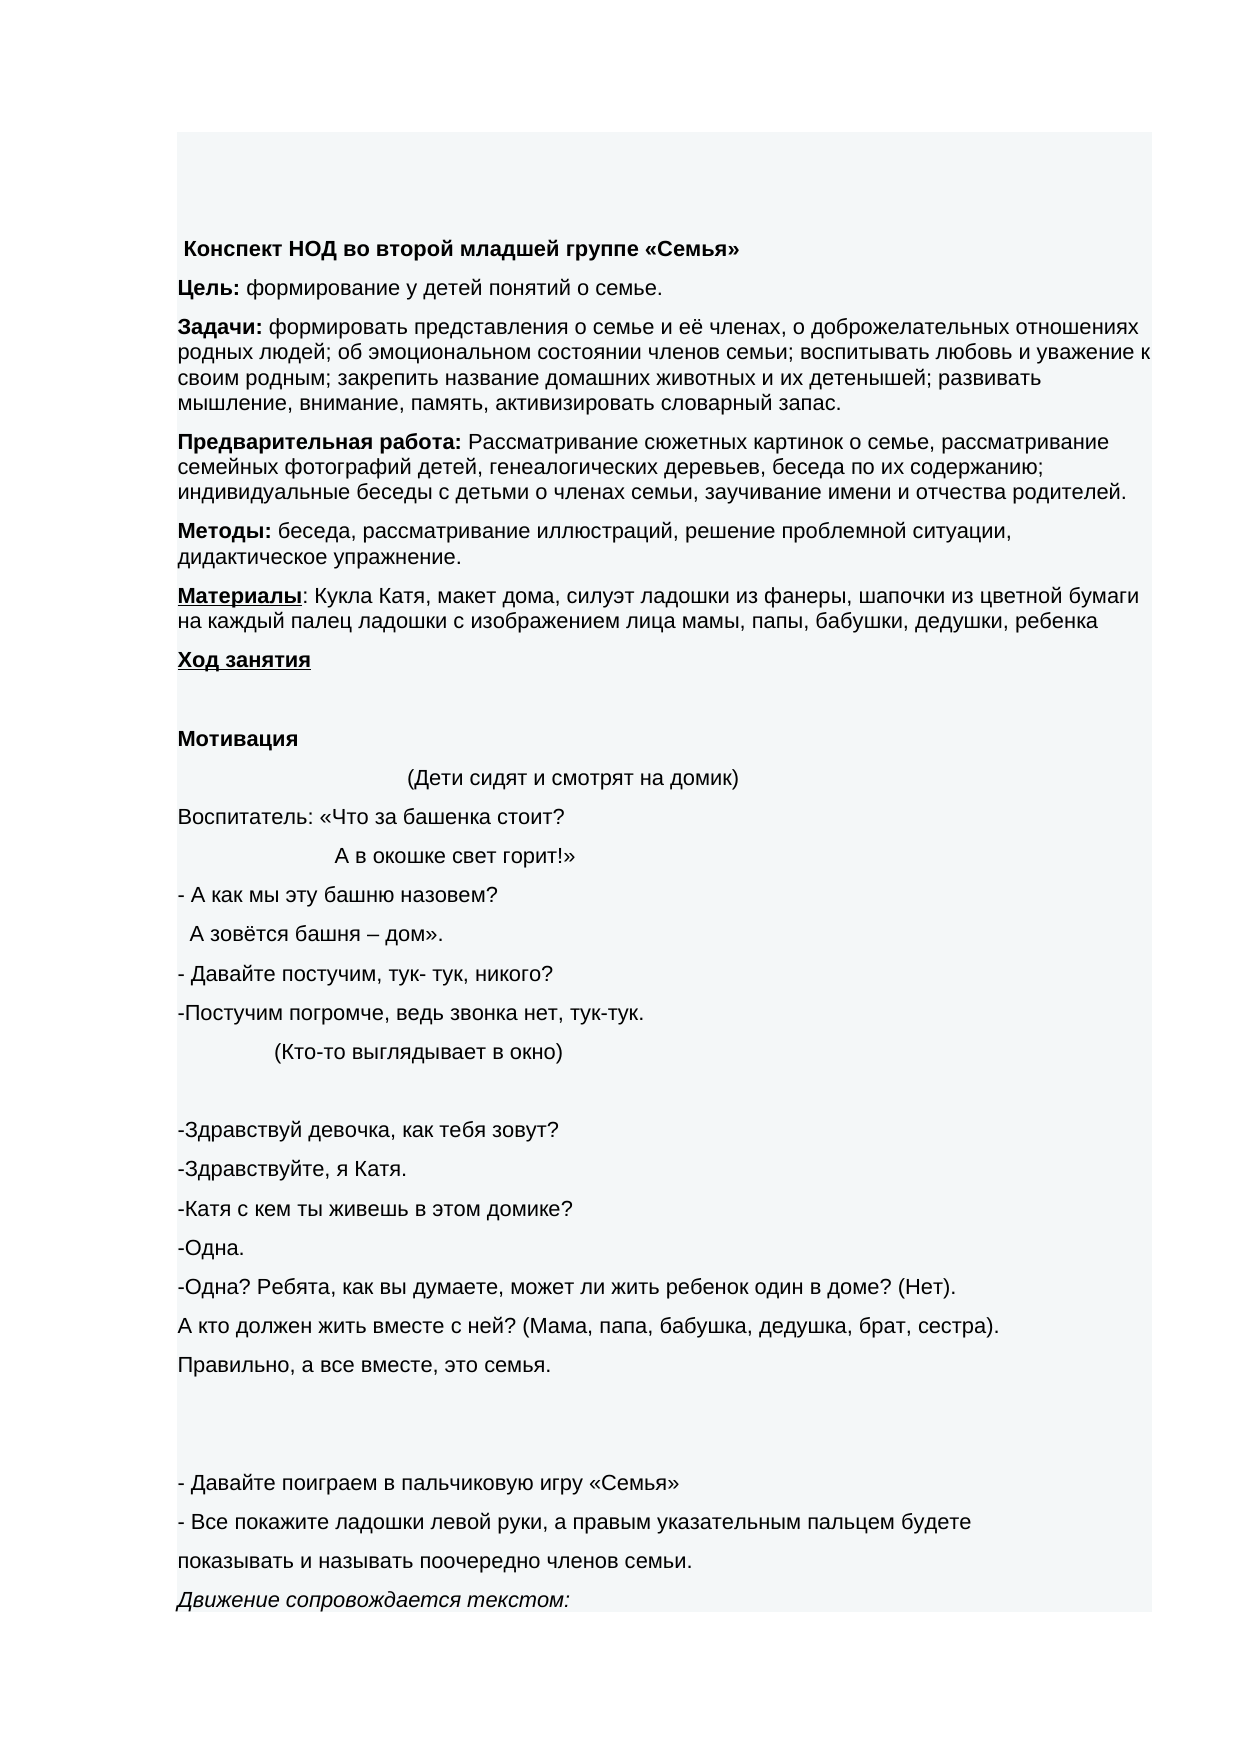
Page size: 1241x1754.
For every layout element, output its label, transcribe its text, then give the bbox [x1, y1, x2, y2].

text Воспитатель: «Что за башенка стоит? [177, 804, 1152, 829]
text Предварительная работа: Рассматривание сюжетных картинок о семье, рассматривание семейных фотографий детей, генеалогических деревьев, беседа по их содержанию; индивидуальные беседы с детьми о членах семьи, заучивание имени и отчества родителей. [177, 429, 1152, 504]
text -Здравствуйте, я Катя. [177, 1156, 1152, 1181]
text А кто должен жить вместе с ней? (Мама, папа, бабушка, дедушка, брат, сестра). [177, 1313, 1152, 1338]
text Правильно, а все вместе, это семья. [177, 1352, 1152, 1377]
text (Дети сидят и смотрят на домик) [177, 764, 1152, 790]
text Задачи: формировать представления о семье и её членах, о доброжелательных отношениях родных людей; об эмоциональном состоянии членов семьи; воспитывать любовь и уважение к своим родным; закрепить название домашних животных и их детенышей; развивать мышление, внимание, память, активизировать словарный запас. [177, 314, 1152, 415]
text А зовётся башня – дом». [177, 921, 1152, 946]
text - Давайте постучим, тук- тук, никого? [177, 960, 1152, 986]
text Конспект НОД во второй младшей группе «Семья» [177, 236, 1152, 261]
text Материалы: Кукла Катя, макет дома, силуэт ладошки из фанеры, шапочки из цветной бумаги на каждый палец ладошки с изображением лица мамы, папы, бабушки, дедушки, ребенка [177, 583, 1152, 633]
text - А как мы эту башню назовем? [177, 882, 1152, 907]
text - Давайте поиграем в пальчиковую игру «Семья» [177, 1469, 1152, 1495]
text Движение сопровождается текстом: [177, 1587, 1152, 1612]
text А в окошке свет горит!» [177, 843, 1152, 868]
text -Постучим погромче, ведь звонка нет, тук-тук. [177, 999, 1152, 1025]
text -Катя с кем ты живешь в этом домике? [177, 1195, 1152, 1221]
text -Одна. [177, 1234, 1152, 1260]
text Мотивация [177, 725, 1152, 751]
text - Все покажите ладошки левой руки, а правым указательным пальцем будете [177, 1509, 1152, 1534]
text показывать и называть поочередно членов семьи. [177, 1548, 1152, 1573]
text Ход занятия [177, 647, 1152, 672]
text Цель: формирование у детей понятий о семье. [177, 275, 1152, 300]
text -Одна? Ребята, как вы думаете, может ли жить ребенок один в доме? (Нет). [177, 1274, 1152, 1299]
text -Здравствуй девочка, как тебя зовут? [177, 1117, 1152, 1142]
text (Кто-то выглядывает в окно) [177, 1039, 1152, 1064]
text Методы: беседа, рассматривание иллюстраций, решение проблемной ситуации, дидактическое упражнение. [177, 518, 1152, 569]
